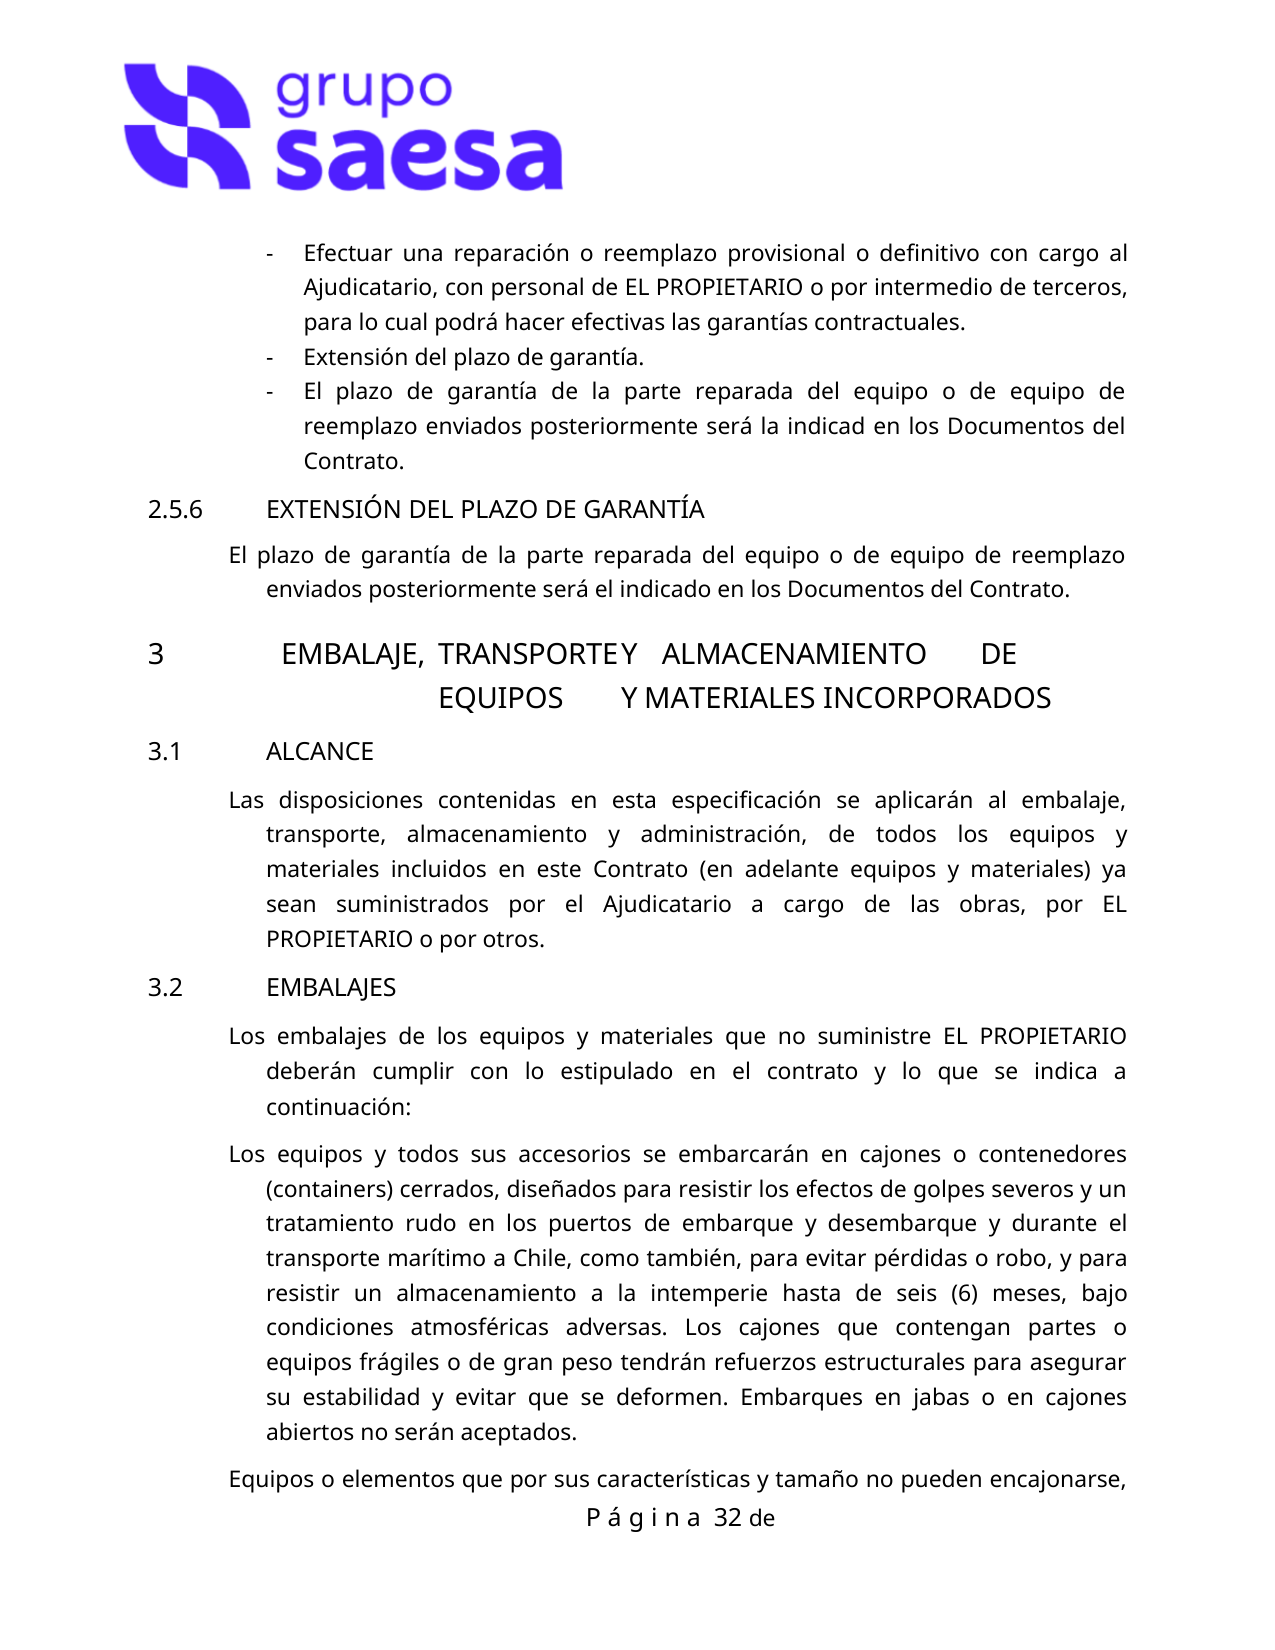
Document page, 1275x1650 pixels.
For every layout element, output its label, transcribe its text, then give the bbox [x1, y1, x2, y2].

text Los embalajes de los equipos y materiales que no suministre EL PROPIETARIO deberán cumplir con lo estipulado en el contrato y lo que se indica a continuación: [228, 1020, 1127, 1122]
text Los equipos y todos sus accesorios se embarcarán en cajones o contenedores (containers) cerrados, diseñados para resistir los efectos de golpes severos y un tratamiento rudo en los puertos de embarque y desembarque y durante el transporte marítimo a Chile, como también, para evitar pérdidas o robo, y para resistir un almacenamiento a la intemperie hasta de seis (6) meses, bajo condiciones atmosféricas adversas. Los cajones que contengan partes o equipos frágiles o de gran peso tendrán refuerzos estructurales para asegurar su estabilidad y evitar que se deformen. Embarques en jabas o en cajones abiertos no serán aceptados. [228, 1138, 1128, 1447]
subtitle EMBALAJE, TRANSPORTE Y ALMACENAMIENTO DE EQUIPOS Y MATERIALES INCORPORADOS [148, 633, 1128, 717]
list Extensión del plazo de garantía. [266, 341, 1162, 372]
subtitle EXTENSIÓN DEL PLAZO DE GARANTÍA [148, 492, 1162, 526]
list Efectuar una reparación o reemplazo provisional o definitivo con cargo al Ajudicatario, con personal de EL PROPIETARIO o por intermedio de terceros, para lo cual podrá hacer efectivas las garantías contractuales. [266, 236, 1128, 337]
text El plazo de garantía de la parte reparada del equipo o de equipo de reemplazo enviados posteriormente será el indicado en los Documentos del Contrato. [228, 538, 1127, 604]
picture [112, 54, 569, 195]
subtitle ALCANCE [148, 733, 1162, 767]
text Las disposiciones contenidas en esta especificación se aplicarán al embalaje, transporte, almacenamiento y administración, de todos los equipos y materiales incluidos en este Contrato (en adelante equipos y materiales) ya sean suministrados por el Ajudicatario a cargo de las obras, por EL PROPIETARIO o por otros. [228, 784, 1128, 954]
subtitle EMBALAJES [148, 969, 1162, 1004]
list El plazo de garantía de la parte reparada del equipo o de equipo de reemplazo enviados posteriormente será la indicad en los Documentos del Contrato. [266, 375, 1127, 476]
